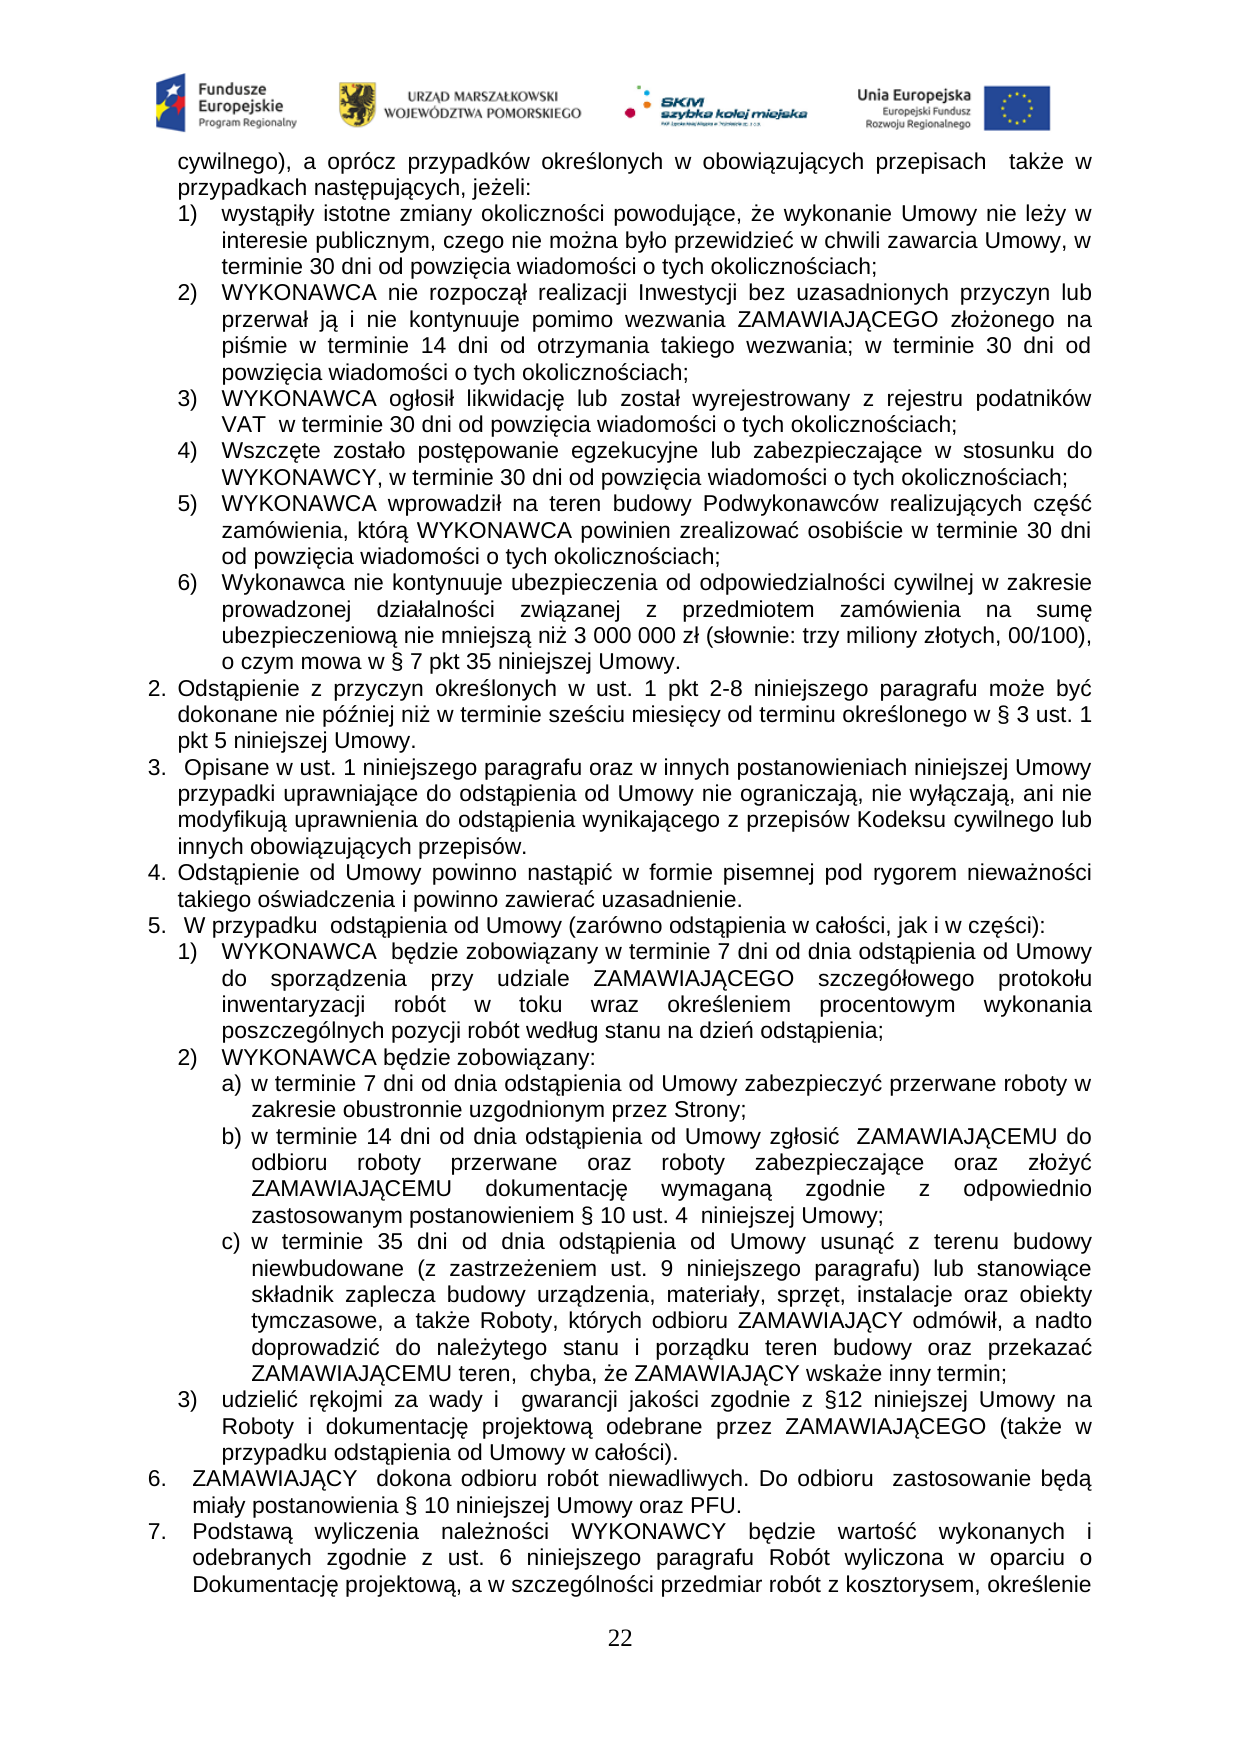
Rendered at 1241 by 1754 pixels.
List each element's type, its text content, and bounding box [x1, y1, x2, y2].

list Opisane w ust. 1 niniejszego paragrafu oraz w innych postanowieniach niniejszej Umowy przypadki uprawniające do odstąpienia od Umowy nie ograniczają, nie wyłączają, ani nie modyfikują uprawnienia do odstąpienia wynikającego z przepisów Kodeksu cywilnego lub innych obowiązujących przepisów. [148, 754, 1093, 859]
list ZAMAWIAJĄCY dokona odbioru robót niewadliwych. Do odbioru zastosowanie będą miały postanowienia § 10 niniejszej Umowy oraz PFU. [148, 1465, 1093, 1518]
list WYKONAWCA będzie zobowiązany: [177, 1044, 1093, 1070]
list Wykonawca nie kontynuuje ubezpieczenia od odpowiedzialności cywilnej w zakresie prowadzonej działalności związanej z przedmiotem zamówienia na sumę ubezpieczeniową nie mniejszą niż 3 000 000 zł (słownie: trzy miliony złotych, 00/100), o czym mowa w § 7 pkt 35 niniejszej Umowy. [177, 569, 1093, 675]
list w terminie 14 dni od dnia odstąpienia od Umowy zgłosić ZAMAWIAJĄCEMU do odbioru roboty przerwane oraz roboty zabezpieczające oraz złożyć ZAMAWIAJĄCEMU dokumentację wymaganą zgodnie z odpowiednio zastosowanym postanowieniem § 10 ust. 4 niniejszej Umowy; [221, 1123, 1093, 1228]
list Wszczęte zostało postępowanie egzekucyjne lub zabezpieczające w stosunku do WYKONAWCY, w terminie 30 dni od powzięcia wiadomości o tych okolicznościach; [177, 437, 1093, 490]
list WYKONAWCA będzie zobowiązany w terminie 7 dni od dnia odstąpienia od Umowy do sporządzenia przy udziale ZAMAWIAJĄCEGO szczegółowego protokołu inwentaryzacji robót w toku wraz określeniem procentowym wykonania poszczególnych pozycji robót według stanu na dzień odstąpienia; [177, 938, 1093, 1044]
list W przypadku odstąpienia od Umowy (zarówno odstąpienia w całości, jak i w części): [148, 912, 1093, 938]
picture [147, 73, 1063, 146]
list w terminie 7 dni od dnia odstąpienia od Umowy zabezpieczyć przerwane roboty w zakresie obustronnie uzgodnionym przez Strony; [221, 1070, 1093, 1123]
list WYKONAWCA ogłosił likwidację lub został wyrejestrowany z rejestru podatników VAT w terminie 30 dni od powzięcia wiadomości o tych okolicznościach; [177, 385, 1093, 437]
list udzielić rękojmi za wady i gwarancji jakości zgodnie z §12 niniejszej Umowy na Roboty i dokumentację projektową odebrane przez ZAMAWIAJĄCEGO (także w przypadku odstąpienia od Umowy w całości). [177, 1386, 1093, 1465]
list wystąpiły istotne zmiany okoliczności powodujące, że wykonanie Umowy nie leży w interesie publicznym, czego nie można było przewidzieć w chwili zawarcia Umowy, w terminie 30 dni od powzięcia wiadomości o tych okolicznościach; [177, 200, 1093, 279]
list Odstąpienie z przyczyn określonych w ust. 1 pkt 2-8 niniejszego paragrafu może być dokonane nie później niż w terminie sześciu miesięcy od terminu określonego w § 3 ust. 1 pkt 5 niniejszej Umowy. [148, 675, 1093, 754]
list WYKONAWCA nie rozpoczął realizacji Inwestycji bez uzasadnionych przyczyn lub przerwał ją i nie kontynuuje pomimo wezwania ZAMAWIAJĄCEGO złożonego na piśmie w terminie 14 dni od otrzymania takiego wezwania; w terminie 30 dni od powzięcia wiadomości o tych okolicznościach; [177, 279, 1093, 385]
list w terminie 35 dni od dnia odstąpienia od Umowy usunąć z terenu budowy niewbudowane (z zastrzeżeniem ust. 9 niniejszego paragrafu) lub stanowiące składnik zaplecza budowy urządzenia, materiały, sprzęt, instalacje oraz obiekty tymczasowe, a także Roboty, których odbioru ZAMAWIAJĄCY odmówił, a nadto doprowadzić do należytego stanu i porządku teren budowy oraz przekazać ZAMAWIAJĄCEMU teren, chyba, że ZAMAWIAJĄCY wskaże inny termin; [221, 1228, 1093, 1386]
list Odstąpienie od Umowy powinno nastąpić w formie pisemnej pod rygorem nieważności takiego oświadczenia i powinno zawierać uzasadnienie. [148, 859, 1093, 912]
list WYKONAWCA wprowadził na teren budowy Podwykonawców realizujących część zamówienia, którą WYKONAWCA powinien zrealizować osobiście w terminie 30 dni od powzięcia wiadomości o tych okolicznościach; [177, 490, 1093, 569]
